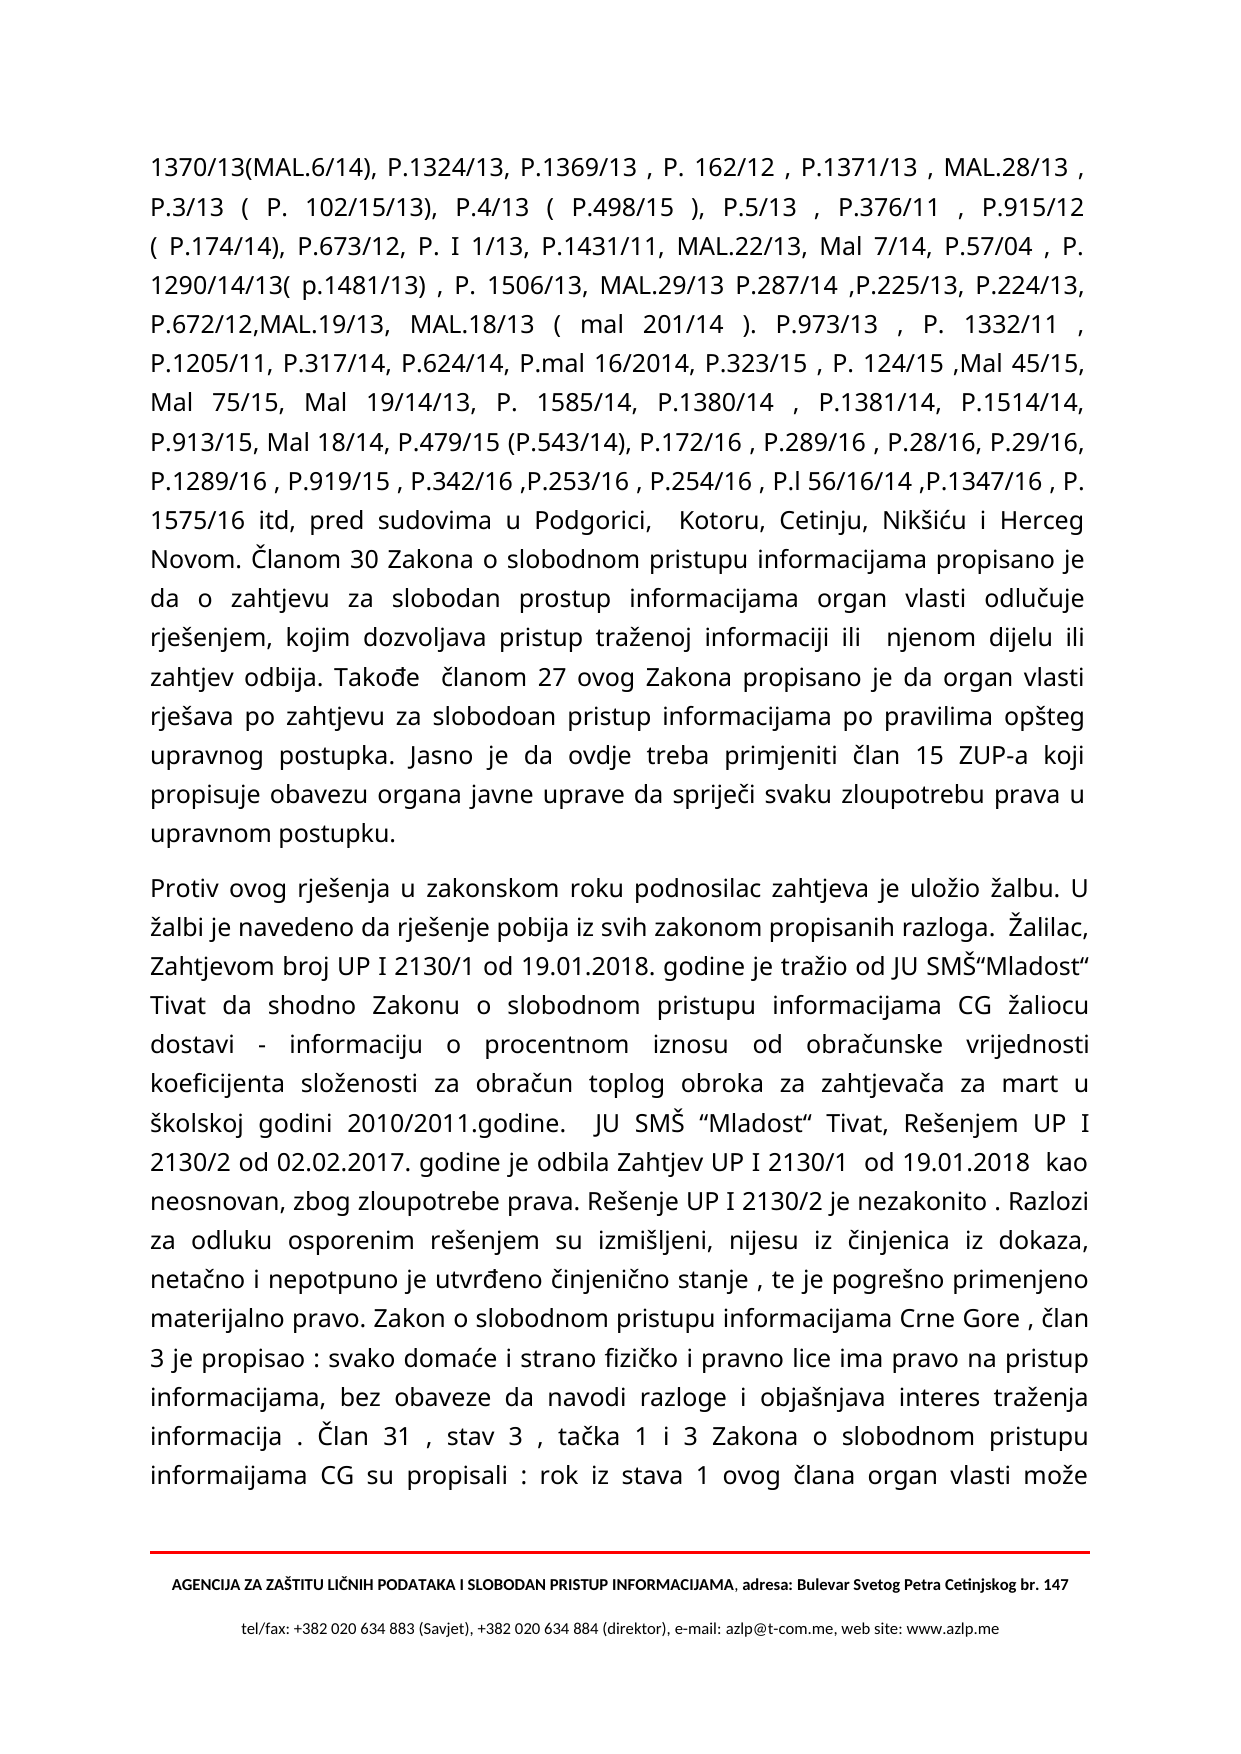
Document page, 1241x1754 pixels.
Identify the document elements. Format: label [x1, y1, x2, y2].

text [150, 870, 1090, 1492]
text [150, 150, 1086, 850]
